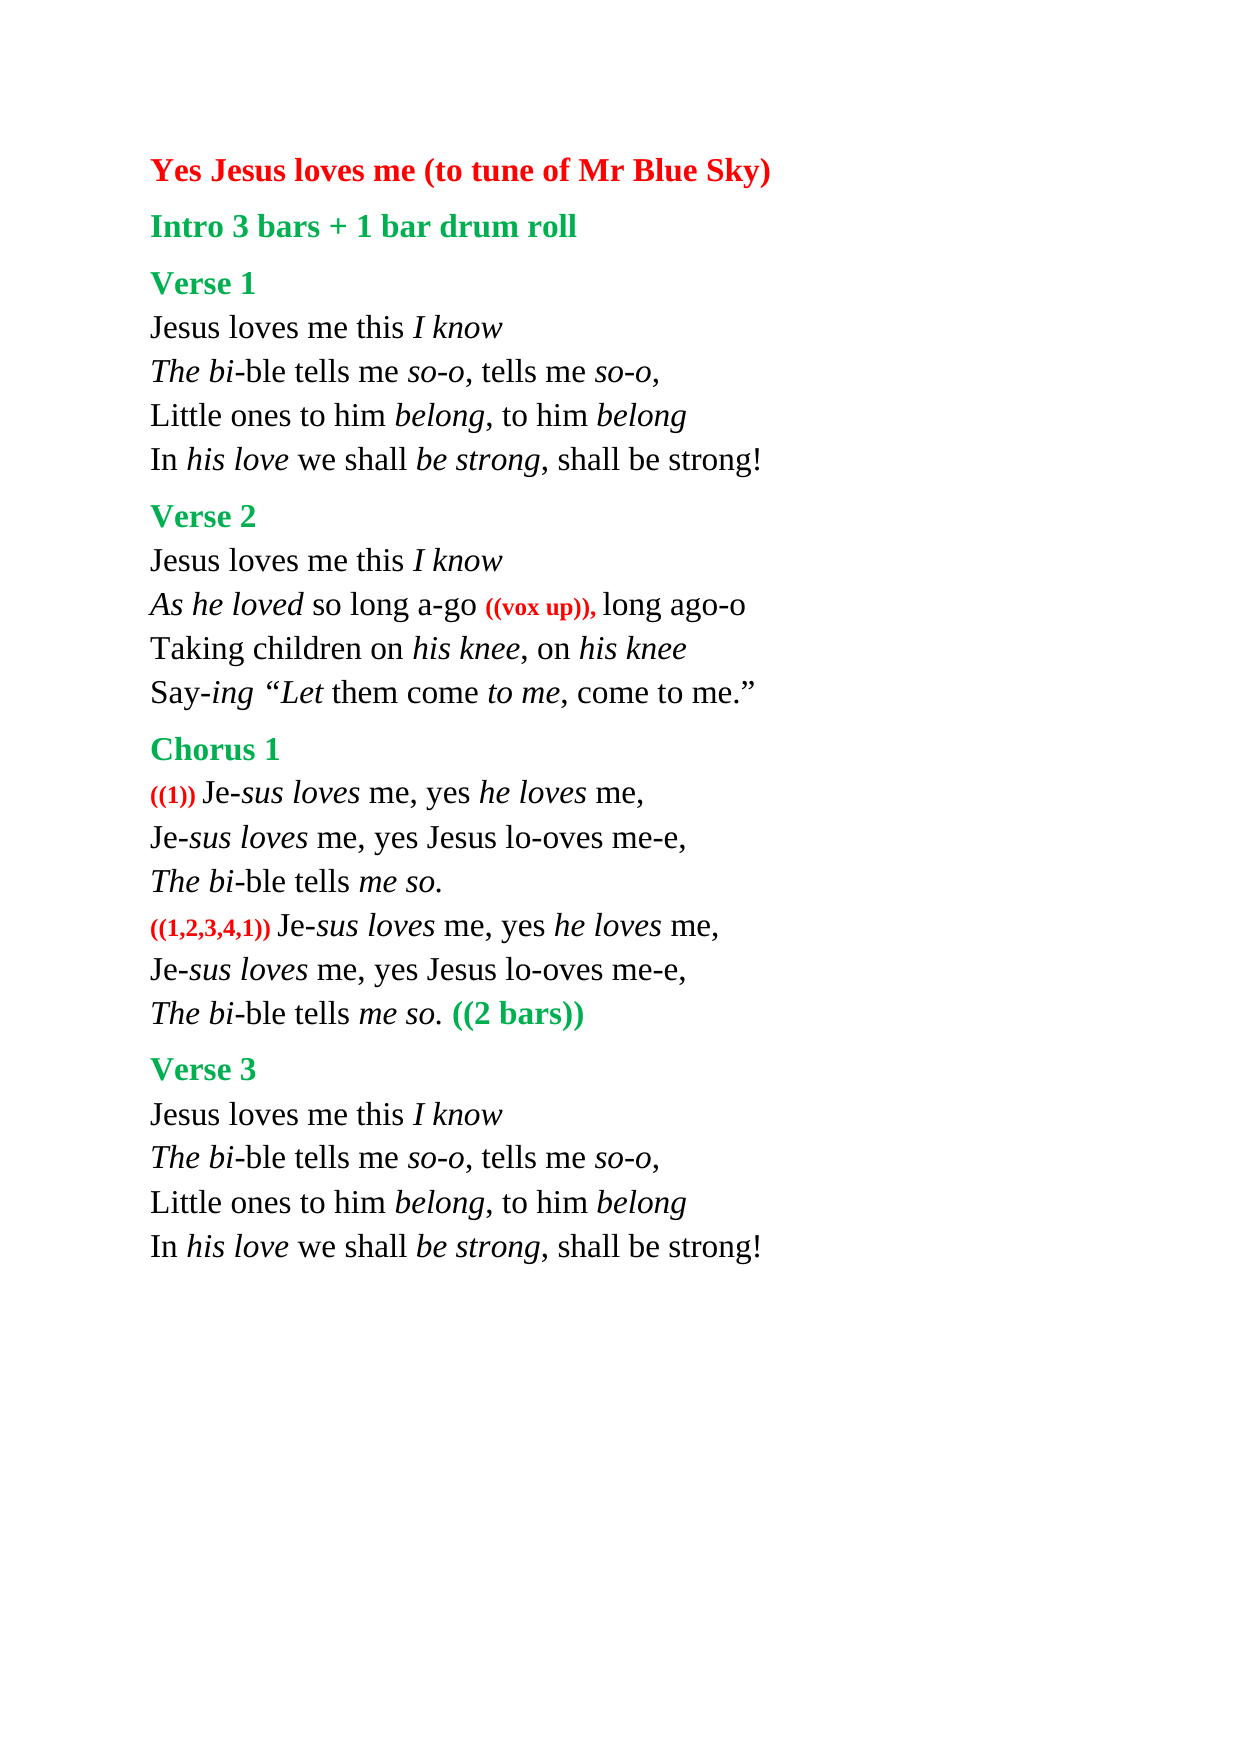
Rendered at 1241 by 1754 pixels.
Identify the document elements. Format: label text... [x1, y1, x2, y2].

text Je-sus loves me, yes Jesus lo-oves me-e, [150, 817, 1090, 855]
text Chorus 1 [150, 729, 1090, 767]
text The bi-ble tells me so-o, tells me so-o, [150, 1138, 1090, 1176]
text Je-sus loves me, yes Jesus lo-oves me-e, [150, 949, 1090, 987]
text ((1)) Je-sus loves me, yes he loves me, [150, 773, 1090, 811]
text The bi-ble tells me so-o, tells me so-o, [150, 351, 1090, 389]
text Taking children on his knee, on his knee [150, 628, 1090, 666]
text Verse 2 [150, 496, 1090, 534]
text Little ones to him belong, to him belong [150, 395, 1090, 434]
text In his love we shall be strong, shall be strong! [150, 1226, 1090, 1264]
text Yes Jesus loves me (to tune of Mr Blue Sky) [150, 150, 1090, 188]
text Jesus loves me this I know [150, 307, 1090, 346]
text Jesus loves me this I know [150, 540, 1090, 578]
text Verse 3 [150, 1050, 1090, 1088]
text ((1,2,3,4,1)) Je-sus loves me, yes he loves me, [150, 905, 1090, 943]
text Say-ing “Let them come to me, come to me.” [150, 672, 1090, 711]
text The bi-ble tells me so. [150, 861, 1090, 899]
text Intro 3 bars + 1 bar drum roll [150, 207, 1090, 245]
text Little ones to him belong, to him belong [150, 1182, 1090, 1220]
text In his love we shall be strong, shall be strong! [150, 439, 1090, 478]
text Verse 1 [150, 263, 1090, 301]
text As he loved so long a-go ((vox up)), long ago-o [150, 584, 1090, 622]
text The bi-ble tells me so. ((2 bars)) [150, 993, 1090, 1031]
text Jesus loves me this I know [150, 1094, 1090, 1132]
